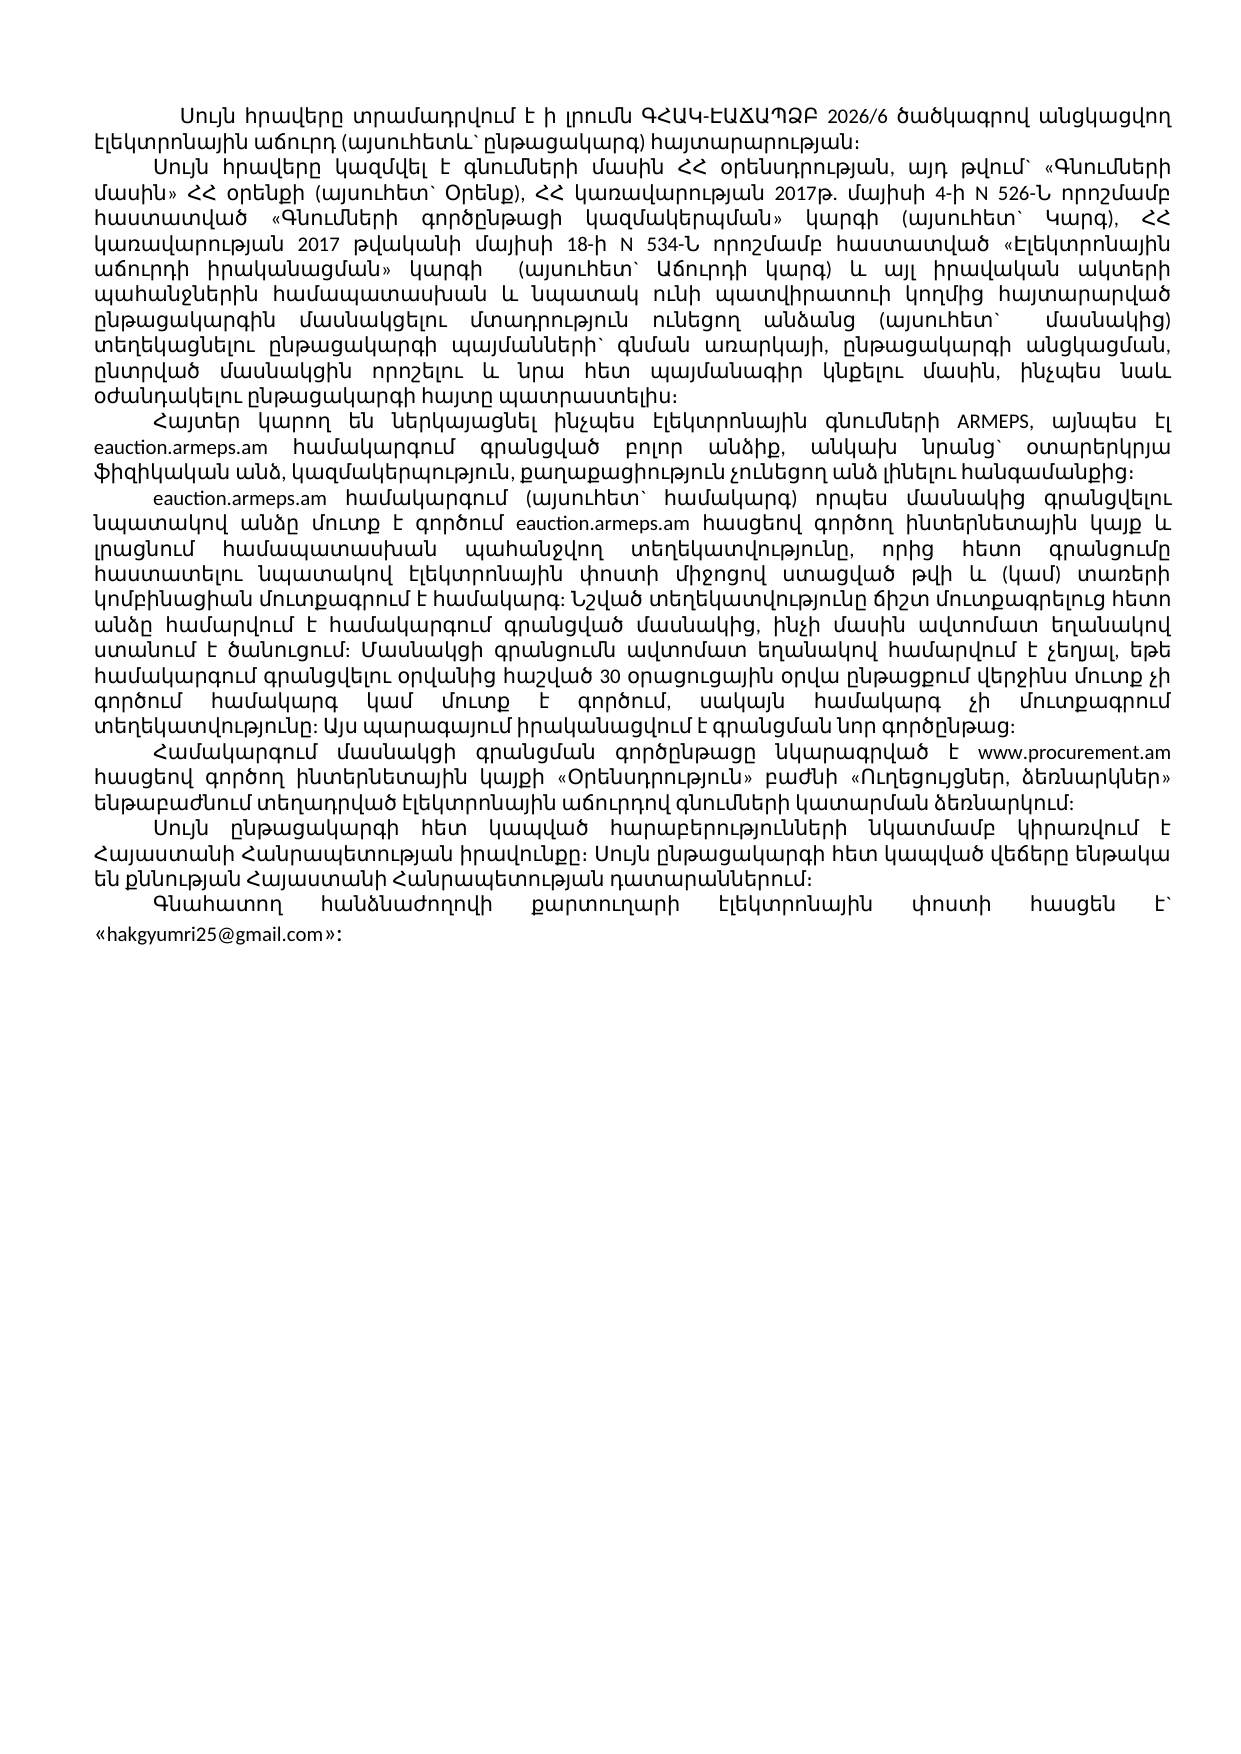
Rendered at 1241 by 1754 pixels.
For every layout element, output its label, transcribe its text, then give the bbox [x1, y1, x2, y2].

text Սույն հրավերը կազմվել է գնումների մասին ՀՀ օրենսդրության, այդ թվում` «Գնումների մասին» ՀՀ օրենքի (այսուհետ` Օրենք), ՀՀ կառավարության 2017թ. մայիսի 4-ի N 526-Ն որոշմամբ հաստատված «Գնումների գործընթացի կազմակերպման» կարգի (այսուհետ` Կարգ), ՀՀ կառավարության 2017 թվականի մայիսի 18-ի N 534-Ն որոշմամբ հաստատված «Էլեկտրոնային աճուրդի իրականացման» կարգի (այսուհետ` Աճուրդի կարգ) և այլ իրավական ակտերի պահանջներին համապատասխան և նպատակ ունի պատվիրատուի կողմից հայտարարված ընթացակարգին մասնակցելու մտադրություն ունեցող անձանց (այսուհետ` մասնակից) տեղեկացնելու ընթացակարգի պայմանների` գնման առարկայի, ընթացակարգի անցկացման, ընտրված մասնակցին որոշելու և նրա հետ պայմանագիր կնքելու մասին, ինչպես նաև օժանդակելու ընթացակարգի հայտը պատրաստելիս։ [94, 154, 1171, 409]
text Համակարգում մասնակցի գրանցման գործընթացը նկարագրված է www.procurement.am հասցեով գործող ինտերնետային կայքի «Օրենսդրություն» բաժնի «Ուղեցույցներ, ձեռնարկներ» ենթաբաժնում տեղադրված էլեկտրոնային աճուրդով գնումների կատարման ձեռնարկում: [94, 739, 1171, 815]
text eauction.armeps.am համակարգում (այսուհետ` համակարգ) որպես մասնակից գրանցվելու նպատակով անձը մուտք է գործում eauction.armeps.am հասցեով գործող ինտերնետային կայք և լրացնում համապատասխան պահանջվող տեղեկատվությունը, որից հետո գրանցումը հաստատելու նպատակով էլեկտրոնային փոստի միջոցով ստացված թվի և (կամ) տառերի կոմբինացիան մուտքագրում է համակարգ: Նշված տեղեկատվությունը ճիշտ մուտքագրելուց հետո անձը համարվում է համակարգում գրանցված մասնակից, ինչի մասին ավտոմատ եղանակով ստանում է ծանուցում: Մասնակցի գրանցումն ավտոմատ եղանակով համարվում է չեղյալ, եթե համակարգում գրանցվելու օրվանից հաշված 30 օրացուցային օրվա ընթացքում վերջինս մուտք չի գործում համակարգ կամ մուտք է գործում, սակայն համակարգ չի մուտքագրում տեղեկատվությունը: Այս պարագայում իրականացվում է գրանցման նոր գործընթաց: [94, 485, 1171, 739]
text Հայտեր կարող են ներկայացնել ինչպես էլեկտրոնային գնումների ARMEPS, այնպես էլ eauction.armeps.am համակարգում գրանցված բոլոր անձիք, անկախ նրանց` օտարերկրյա ֆիզիկական անձ, կազմակերպություն, քաղաքացիություն չունեցող անձ լինելու հանգամանքից։ [94, 409, 1171, 485]
text Սույն ընթացակարգի հետ կապված հարաբերությունների նկատմամբ կիրառվում է Հայաստանի Հանրապետության իրավունքը։ Սույն ընթացակարգի հետ կապված վեճերը ենթակա են քննության Հայաստանի Հանրապետության դատարաններում։ [94, 815, 1171, 892]
text Սույն հրավերը տրամադրվում է ի լրումն ԳՀԱԿ-ԷԱՃԱՊՁԲ 2026/6 ծածկագրով անցկացվող էլեկտրոնային աճուրդ (այսուհետև` ընթացակարգ) հայտարարության։ [94, 104, 1171, 154]
text Գնահատող հանձնաժողովի քարտուղարի էլեկտրոնային փոստի հասցեն է` «hakgyumri25@gmail.com»: [94, 892, 1171, 948]
